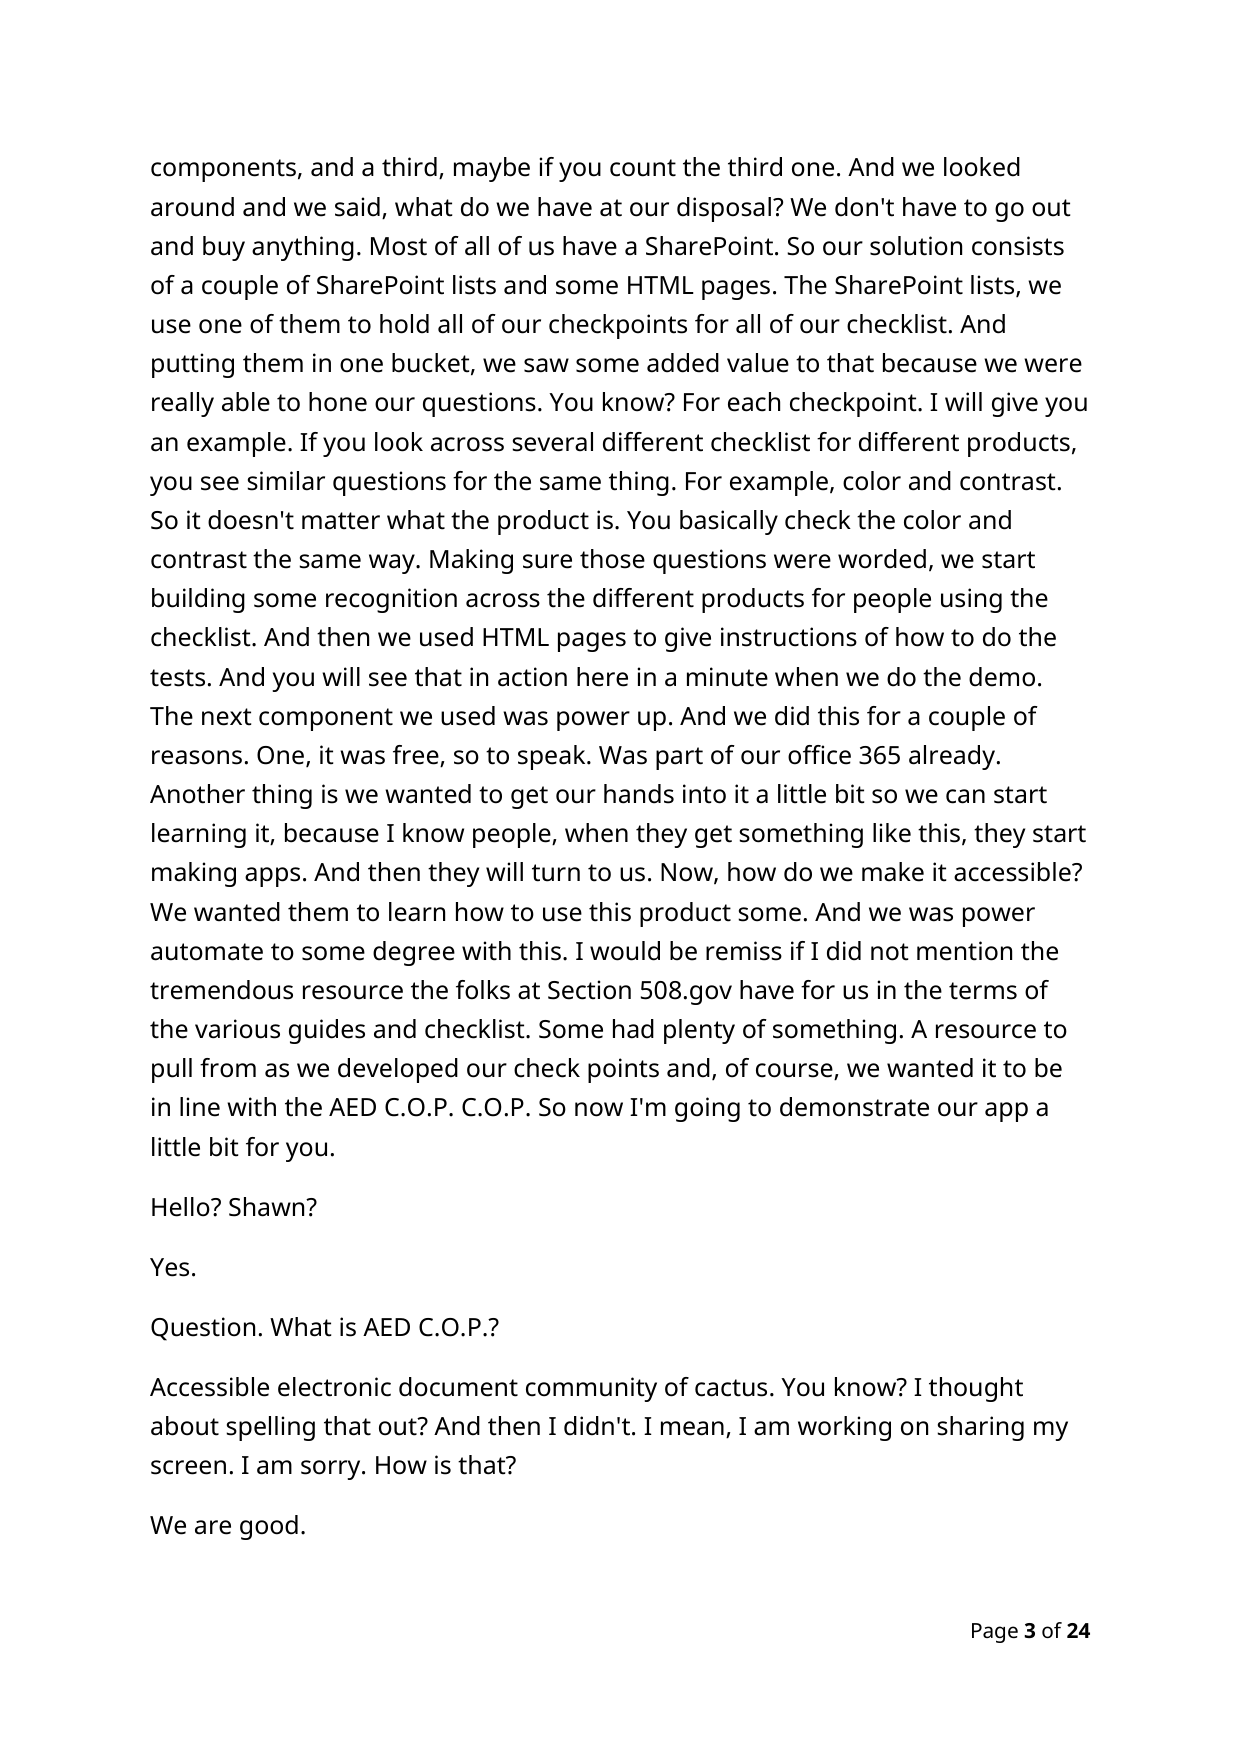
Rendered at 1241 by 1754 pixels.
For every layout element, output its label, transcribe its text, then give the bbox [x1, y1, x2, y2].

text Yes. [150, 1249, 1090, 1283]
text Question. What is AED C.O.P.? [150, 1309, 1090, 1343]
text Hello? Shawn? [150, 1189, 1090, 1223]
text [150, 150, 1090, 1163]
text We are good. [150, 1507, 1090, 1542]
text Accessible electronic document community of cactus. You know? I thought about spelling that out? And then I didn't. I mean, I am working on sharing my screen. I am sorry. How is that? [150, 1369, 1090, 1482]
